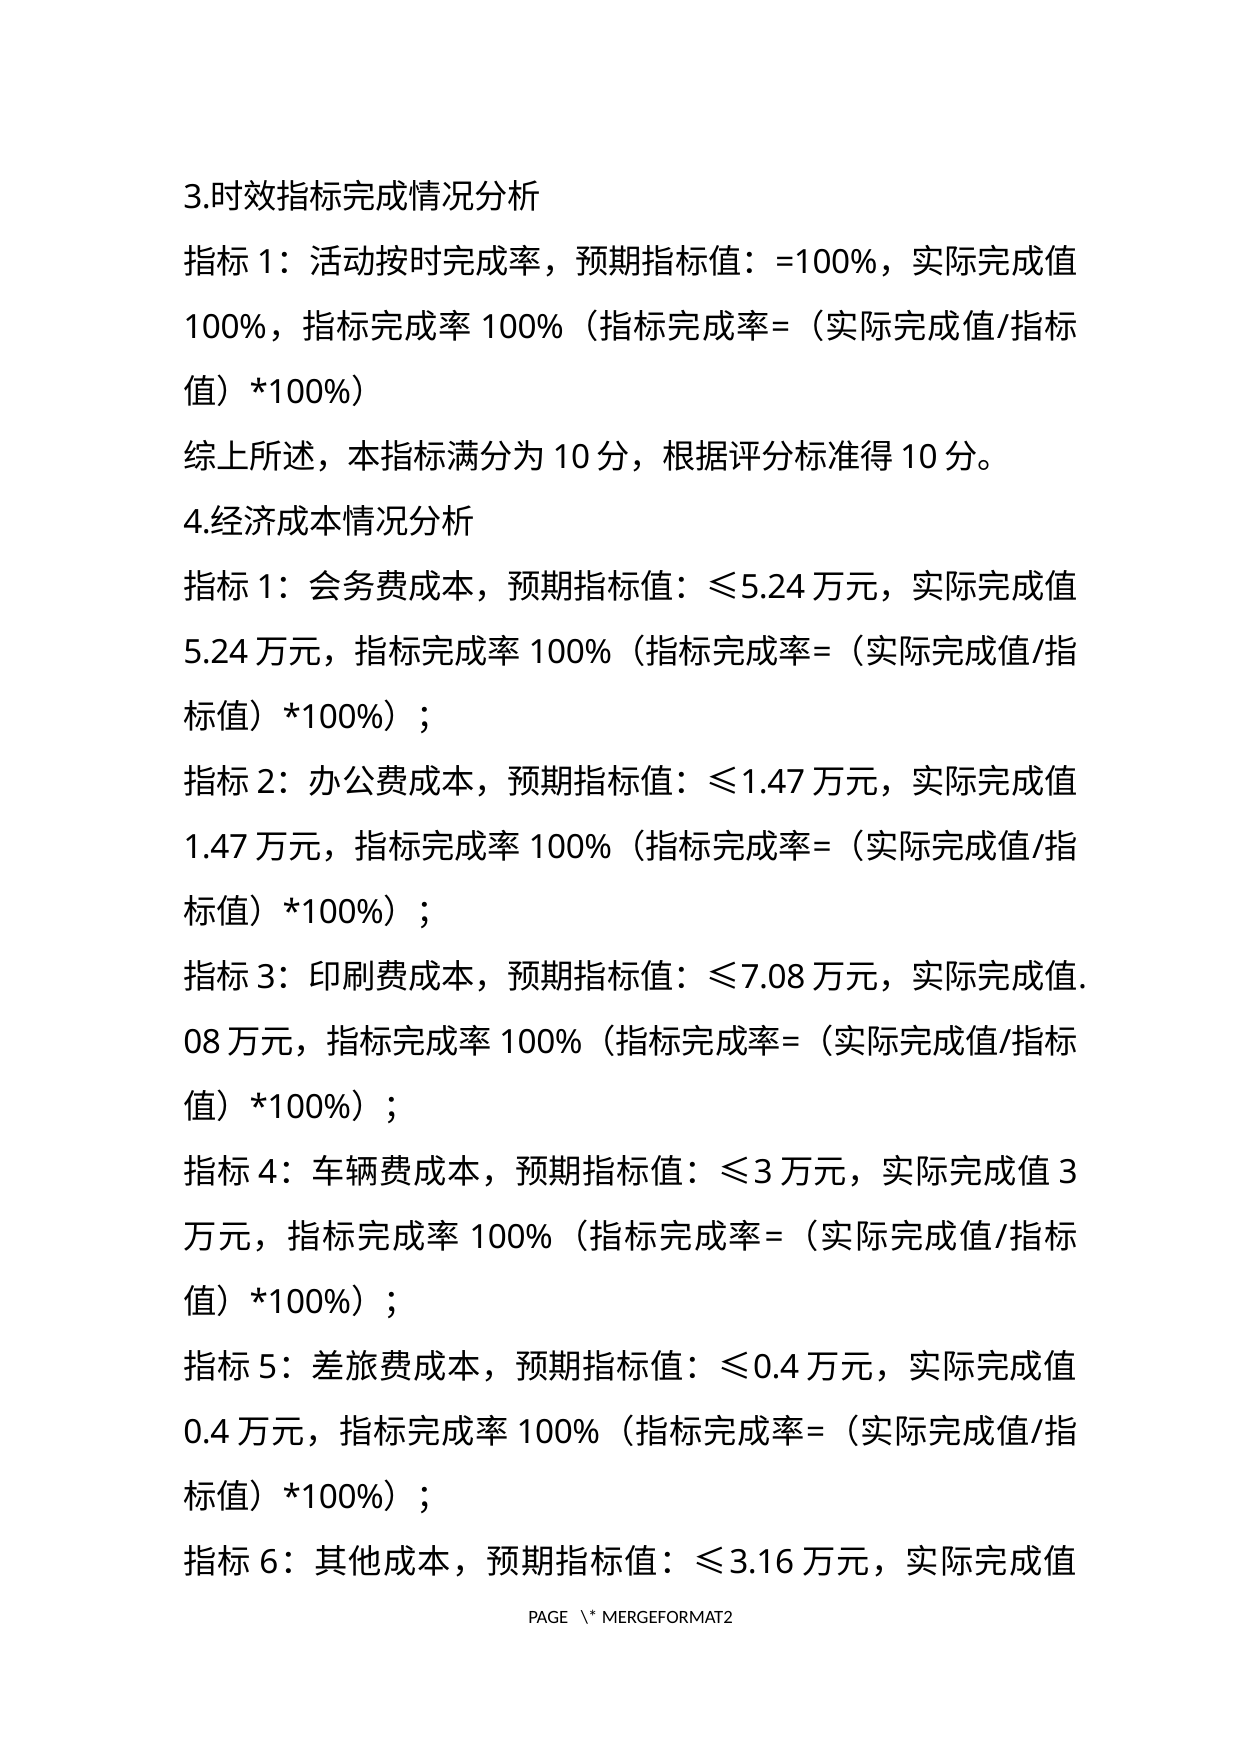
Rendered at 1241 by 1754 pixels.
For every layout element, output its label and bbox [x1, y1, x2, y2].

text [183, 162, 1078, 1592]
